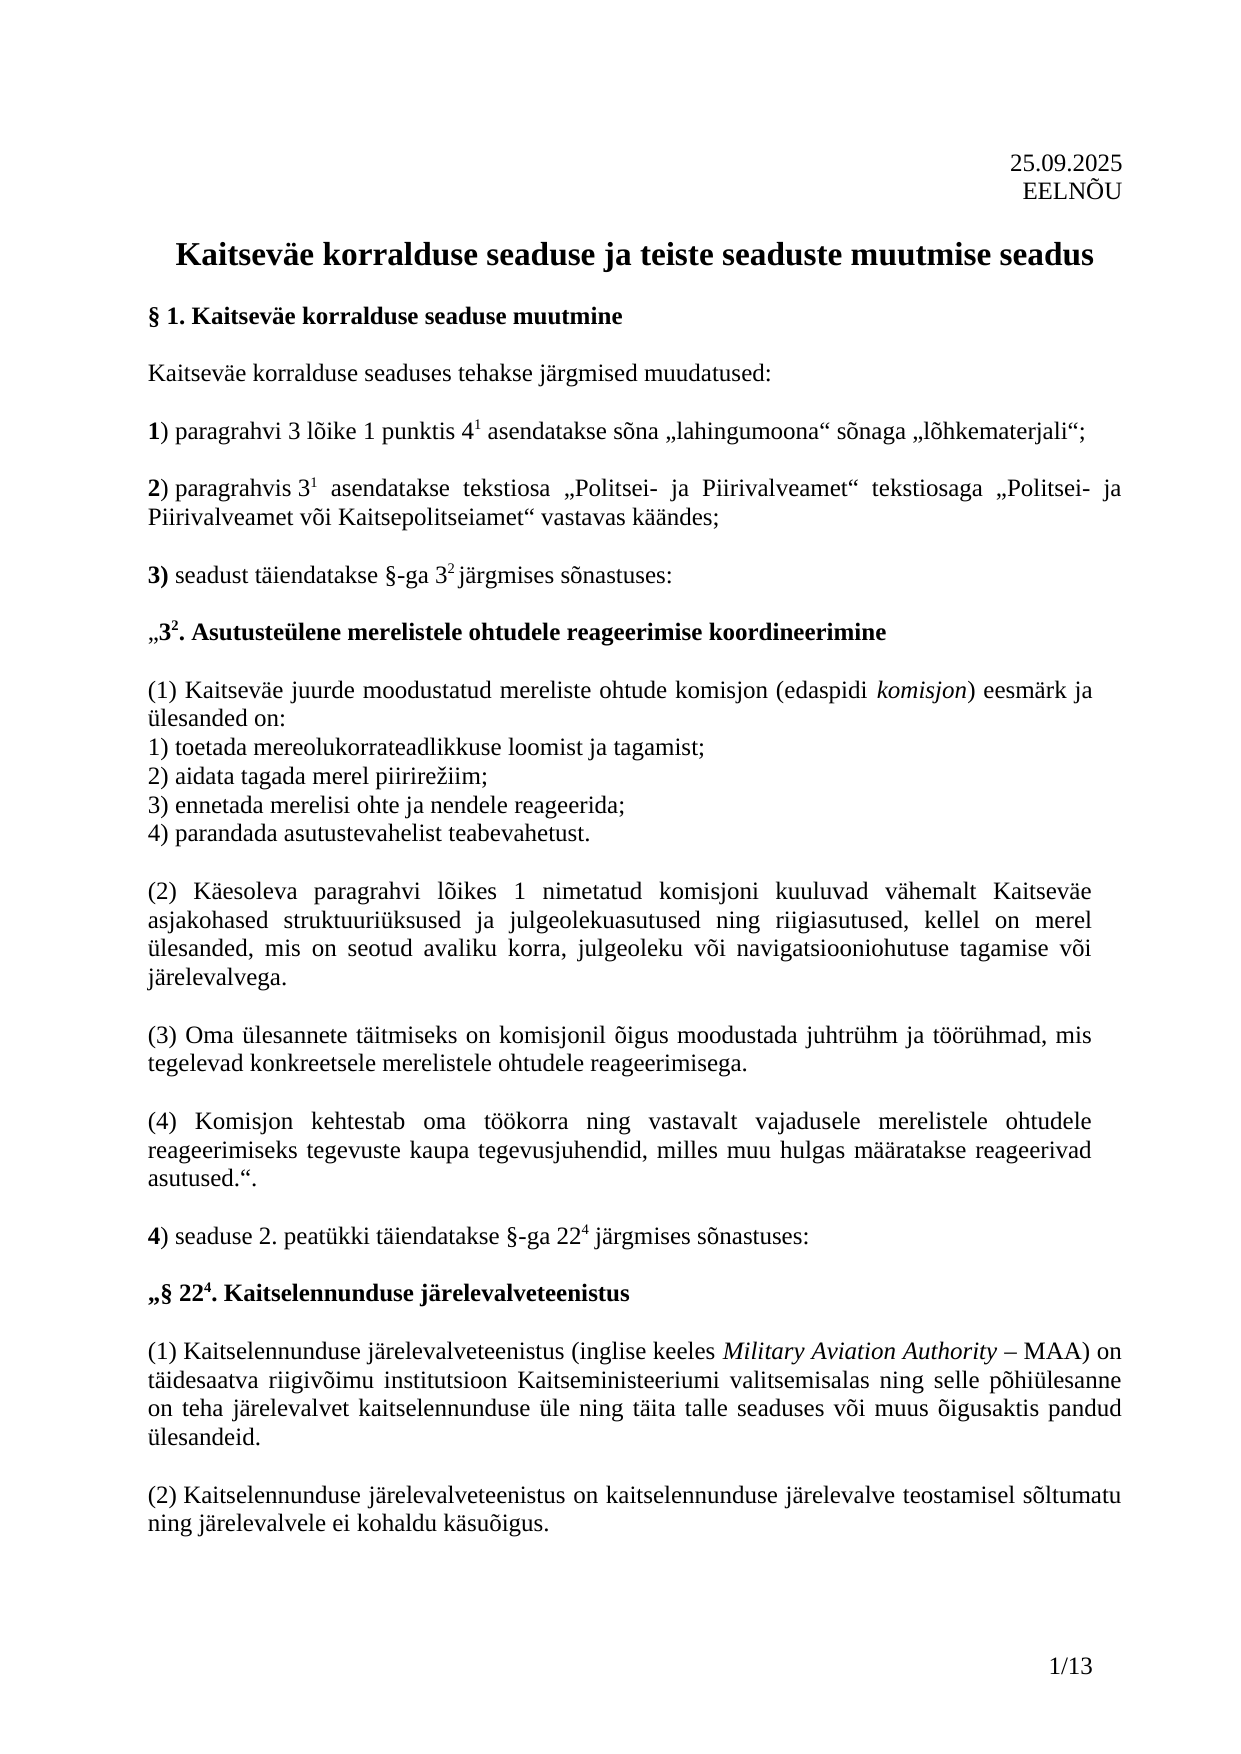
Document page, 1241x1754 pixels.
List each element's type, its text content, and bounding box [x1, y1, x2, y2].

text (2) Kaitselennunduse järelevalveteenistus on kaitselennunduse järelevalve teostamisel sõltumatu ning järelevalvele ei kohaldu käsuõigus. [148, 1480, 1122, 1537]
text EELNÕU [148, 176, 1122, 205]
text „32. Asutusteülene merelistele ohtudele reageerimise koordineerimine [148, 617, 1093, 646]
text 4) parandada asutustevahelist teabevahetust. [148, 818, 1093, 847]
text 3) ennetada merelisi ohte ja nendele reageerida; [148, 790, 1093, 818]
text (2) Käesoleva paragrahvi lõikes 1 nimetatud komisjoni kuuluvad vähemalt Kaitseväe asjakohased struktuuriüksused ja julgeolekuasutused ning riigiasutused, kellel on merel ülesanded, mis on seotud avaliku korra, julgeoleku või navigatsiooniohutuse tagamise või järelevalvega. [148, 876, 1093, 991]
text 2) aidata tagada merel piirirežiim; [148, 761, 1093, 790]
text (1) Kaitselennunduse järelevalveteenistus (inglise keeles Military Aviation Authority – MAA) on täidesaatva riigivõimu institutsioon Kaitseministeeriumi valitsemisalas ning selle põhiülesanne on teha järelevalvet kaitselennunduse üle ning täita talle seaduses või muus õigusaktis pandud ülesandeid. [148, 1336, 1122, 1451]
text 1) toetada mereolukorrateadlikkuse loomist ja tagamist; [148, 732, 1093, 761]
text Kaitseväe korralduse seaduse ja teiste seaduste muutmise seadus [148, 234, 1122, 272]
text 25.09.2025 [148, 148, 1122, 176]
text (1) Kaitseväe juurde moodustatud mereliste ohtude komisjon (edaspidi komisjon) eesmärk ja ülesanded on: [148, 675, 1093, 732]
text (3) Oma ülesannete täitmiseks on komisjonil õigus moodustada juhtrühm ja töörühmad, mis tegelevad konkreetsele merelistele ohtudele reageerimisega. [148, 1020, 1093, 1077]
text Kaitseväe korralduse seaduses tehakse järgmised muudatused: [148, 358, 1122, 387]
text „§ 224. Kaitselennunduse järelevalveteenistus [148, 1278, 1122, 1307]
text 3) seadust täiendatakse §-ga 32 järgmises sõnastuses: [148, 560, 1093, 588]
text (4) Komisjon kehtestab oma töökorra ning vastavalt vajadusele merelistele ohtudele reageerimiseks tegevuste kaupa tegevusjuhendid, milles muu hulgas määratakse reageerivad asutused.“. [148, 1106, 1093, 1192]
text § 1. Kaitseväe korralduse seaduse muutmine [148, 301, 1122, 330]
text 4) seaduse 2. peatükki täiendatakse §-ga 224 järgmises sõnastuses: [148, 1221, 1122, 1250]
text 2) paragrahvis 31 asendatakse tekstiosa „Politsei- ja Piirivalveamet“ tekstiosaga „Politsei- ja Piirivalveamet või Kaitsepolitseiamet“ vastavas käändes; [148, 473, 1122, 531]
text 1) paragrahvi 3 lõike 1 punktis 41 asendatakse sõna „lahingumoona“ sõnaga „lõhkematerjali“; [148, 416, 1122, 445]
